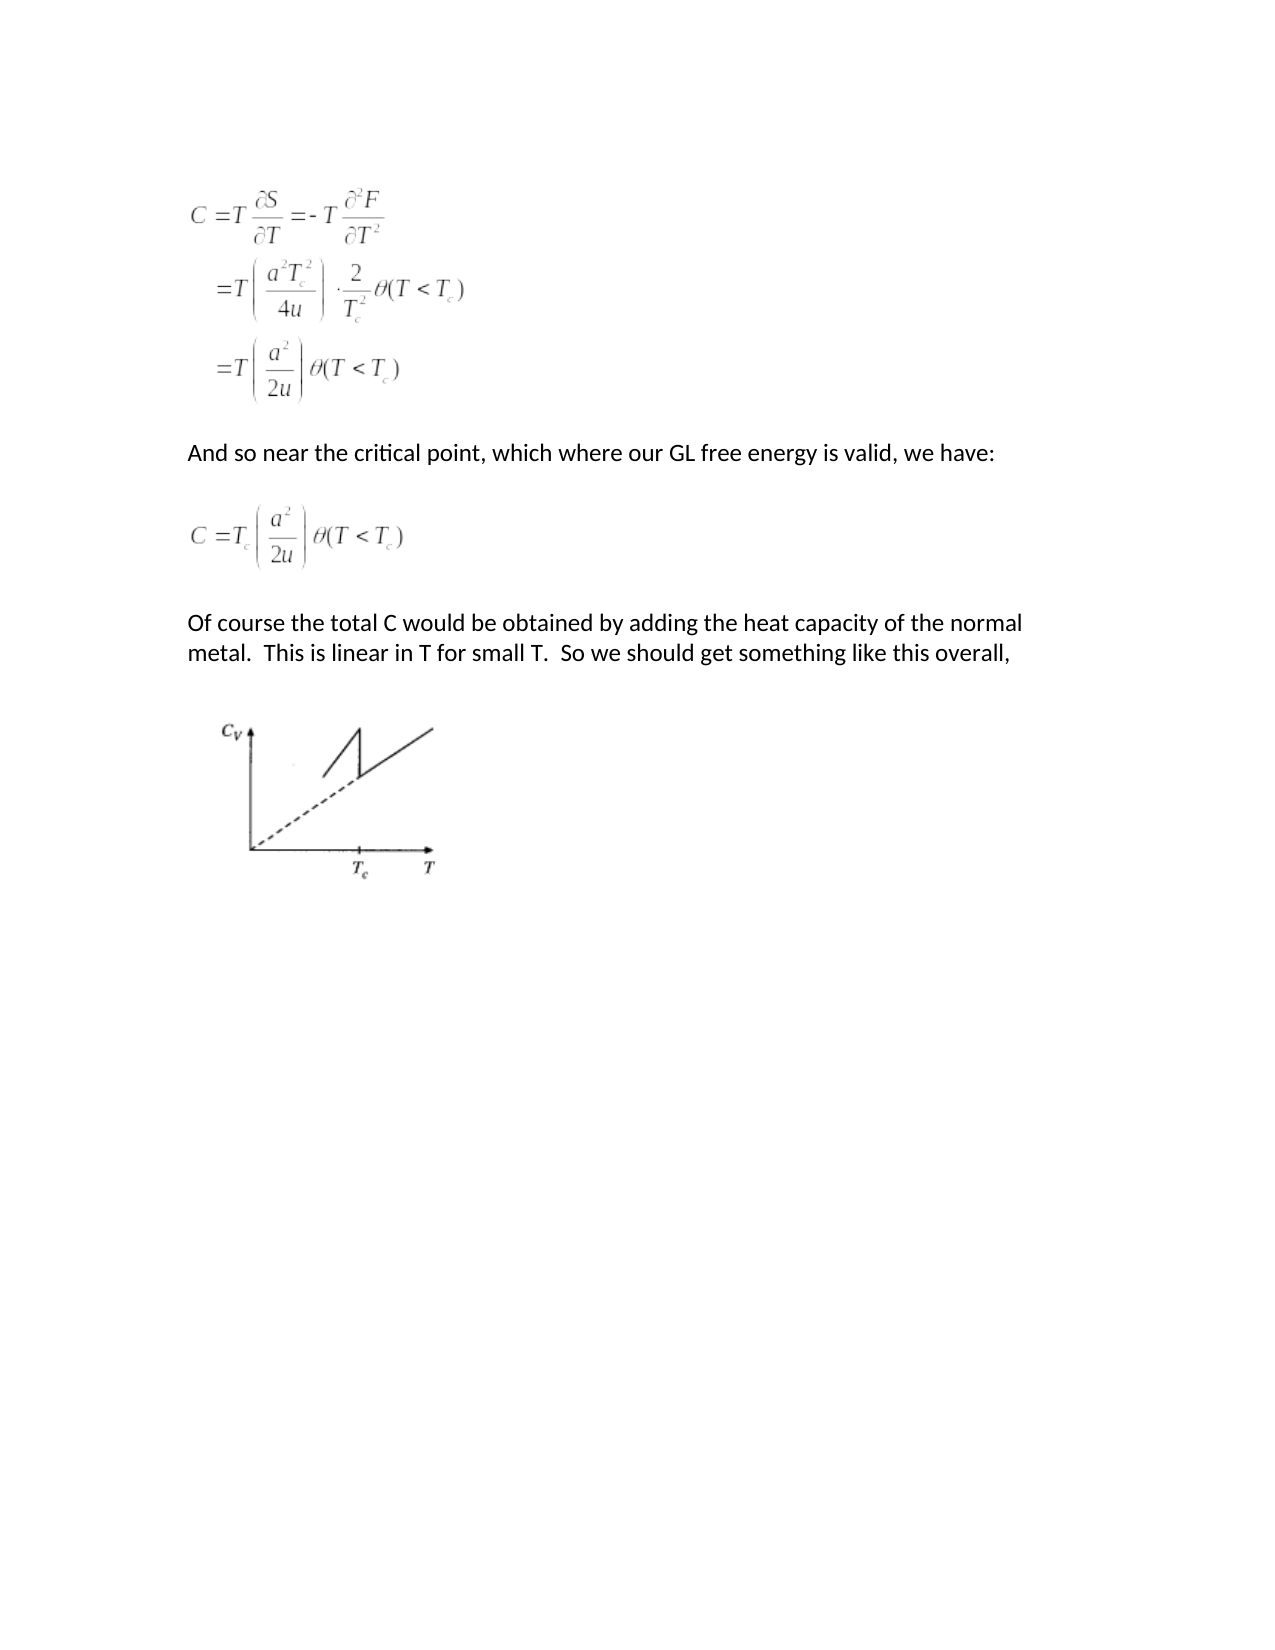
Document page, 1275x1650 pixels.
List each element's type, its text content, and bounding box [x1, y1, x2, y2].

text And so near the critical point, which where our GL free energy is valid, we have: [187, 437, 1087, 467]
text Of course the total C would be obtained by adding the heat capacity of the normal metal. This is linear in T for small T. So we should get something like this overall, [187, 607, 1087, 668]
picture [187, 698, 535, 909]
